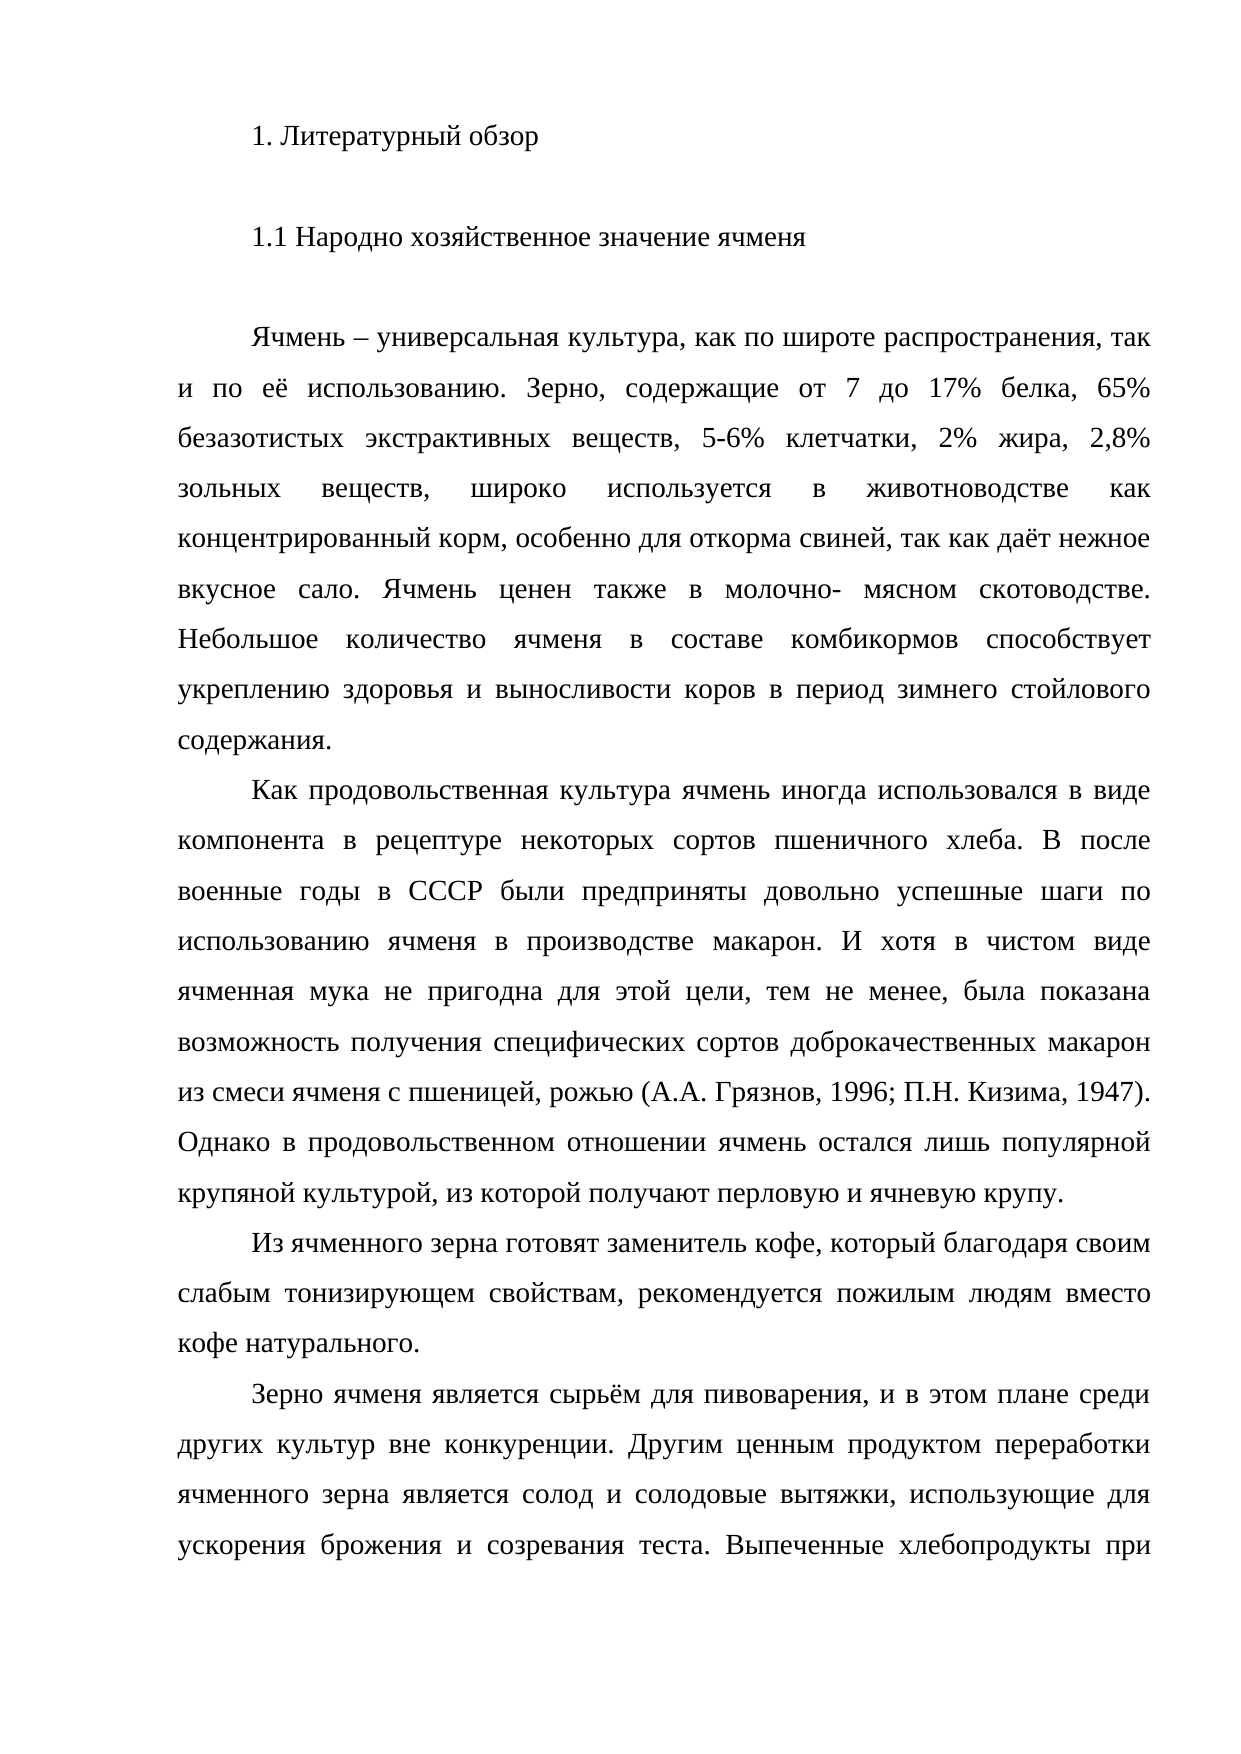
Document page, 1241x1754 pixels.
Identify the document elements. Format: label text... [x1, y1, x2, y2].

text 1.1 Народно хозяйственное значение ячменя [177, 219, 1152, 252]
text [177, 1376, 1152, 1560]
text Из ячменного зерна готовят заменитель кофе, который благодаря своим слабым тонизирующем свойствам, рекомендуется пожилым людям вместо кофе натурального. [177, 1225, 1152, 1359]
text Как продовольственная культура ячмень иногда использовался в виде компонента в рецептуре некоторых сортов пшеничного хлеба. В после военные годы в СССР были предприняты довольно успешные шаги по использованию ячменя в производстве макарон. И хотя в чистом виде ячменная мука не пригодна для этой цели, тем не менее, была показана возможность получения специфических сортов доброкачественных макарон из смеси ячменя с пшеницей, рожью (А.А. Грязнов, 1996; П.Н. Кизима, 1947). Однако в продовольственном отношении ячмень остался лишь популярной крупяной культурой, из которой получают перловую и ячневую крупу. [177, 772, 1152, 1208]
text Ячмень – универсальная культура, как по широте распространения, так и по её использованию. Зерно, содержащие от 7 до 17% белка, 65% безазотистых экстрактивных веществ, 5-6% клетчатки, 2% жира, 2,8% зольных веществ, широко используется в животноводстве как концентрированный корм, особенно для откорма свиней, так как даёт нежное вкусное сало. Ячмень ценен также в молочно- мясном скотоводстве. Небольшое количество ячменя в составе комбикормов способствует укреплению здоровья и выносливости коров в период зимнего стойлового содержания. [177, 319, 1152, 755]
text 1. Литературный обзор [177, 118, 1152, 152]
